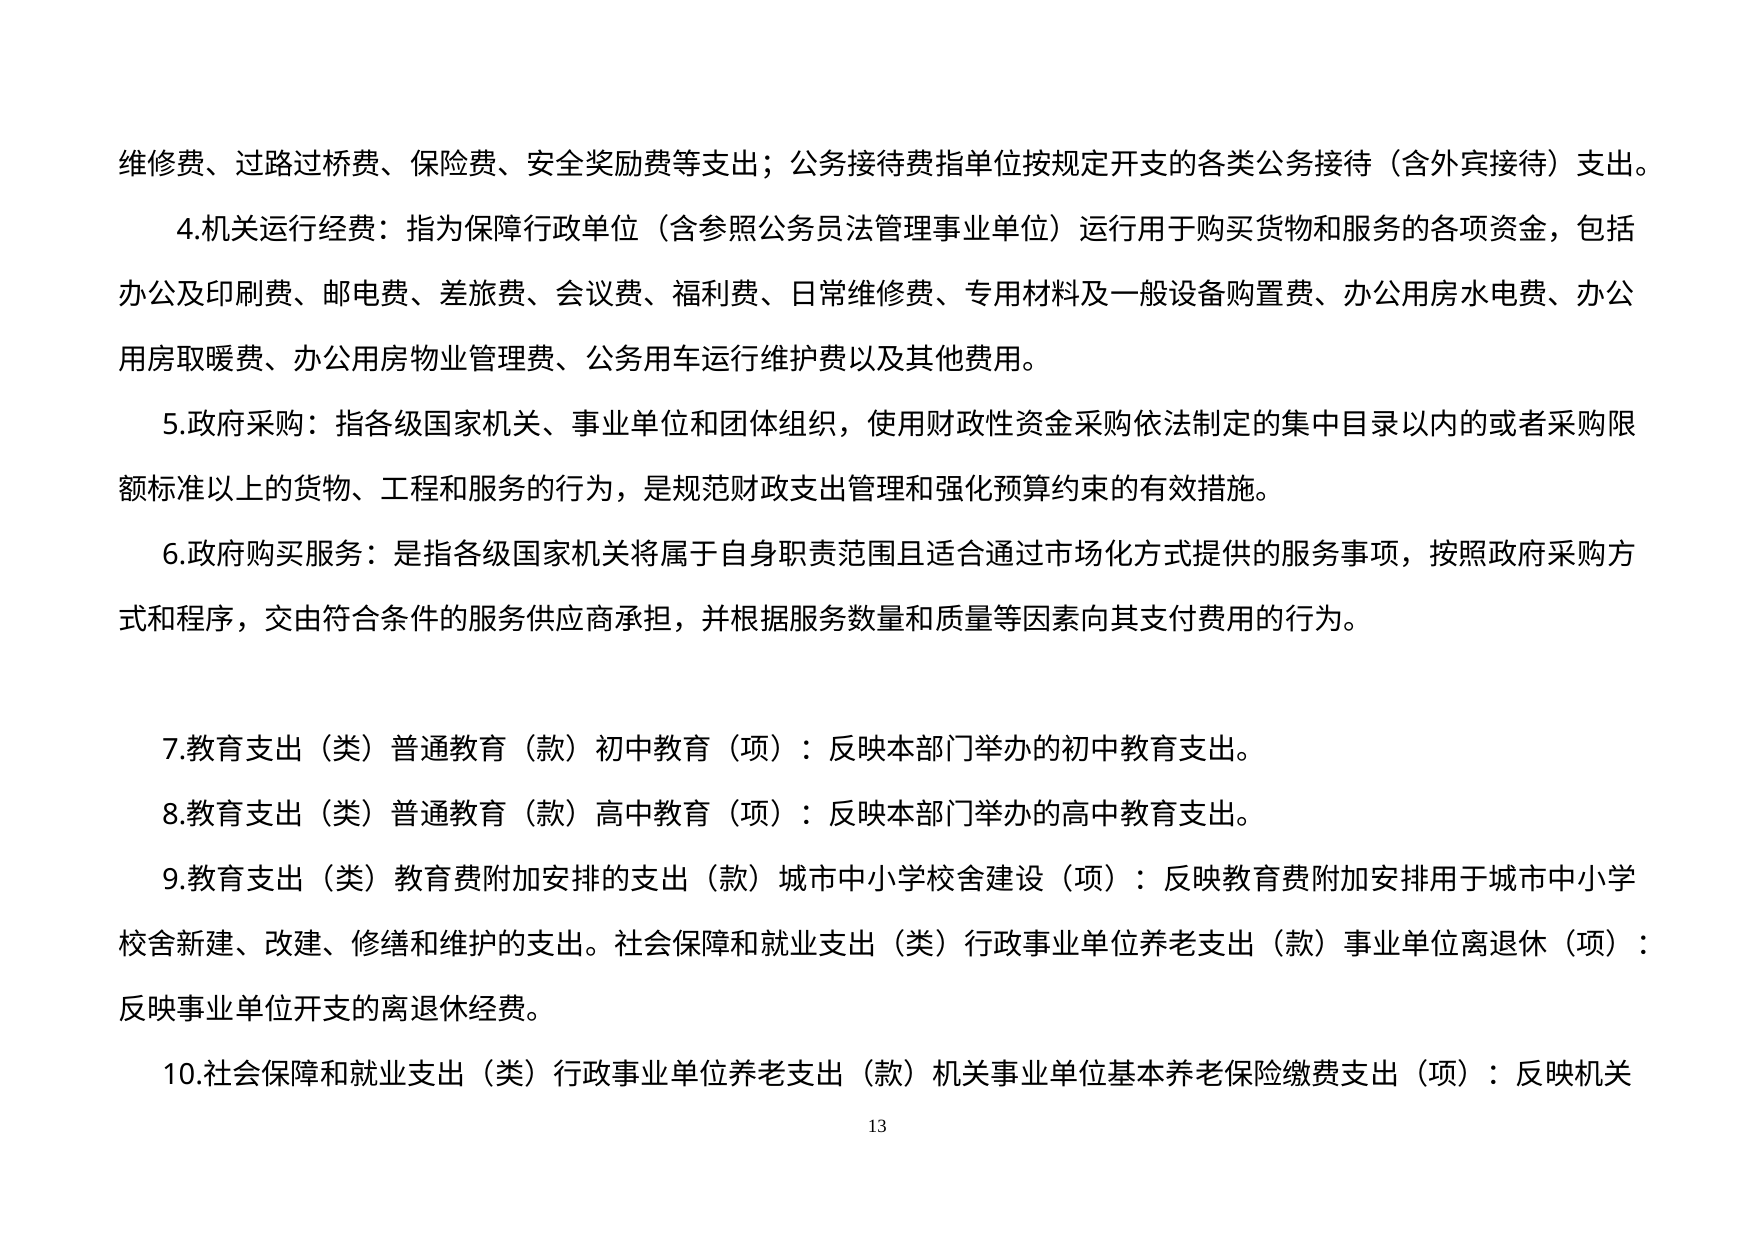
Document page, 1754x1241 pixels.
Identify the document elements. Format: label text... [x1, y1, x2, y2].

text 6.政府购买服务：是指各级国家机关将属于自身职责范围且适合通过市场化方式提供的服务事项，按照政府采购方式和程序，交由符合条件的服务供应商承担，并根据服务数量和质量等因素向其支付费用的行为。 [118, 519, 1636, 649]
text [118, 1039, 1636, 1104]
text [118, 129, 1636, 194]
text 9.教育支出（类）教育费附加安排的支出（款）城市中小学校舍建设（项）：反映教育费附加安排用于城市中小学校舍新建、改建、修缮和维护的支出。社会保障和就业支出（类）行政事业单位养老支出（款）事业单位离退休（项）：反映事业单位开支的离退休经费。 [118, 844, 1636, 1039]
text 4.机关运行经费：指为保障行政单位（含参照公务员法管理事业单位）运行用于购买货物和服务的各项资金，包括办公及印刷费、邮电费、差旅费、会议费、福利费、日常维修费、专用材料及一般设备购置费、办公用房水电费、办公用房取暖费、办公用房物业管理费、公务用车运行维护费以及其他费用。 [118, 194, 1636, 389]
text 8.教育支出（类）普通教育（款）高中教育（项）：反映本部门举办的高中教育支出。 [118, 779, 1636, 844]
text 5.政府采购：指各级国家机关、事业单位和团体组织，使用财政性资金采购依法制定的集中目录以内的或者采购限额标准以上的货物、工程和服务的行为，是规范财政支出管理和强化预算约束的有效措施。 [118, 389, 1636, 519]
text 7.教育支出（类）普通教育（款）初中教育（项）：反映本部门举办的初中教育支出。 [118, 714, 1636, 779]
